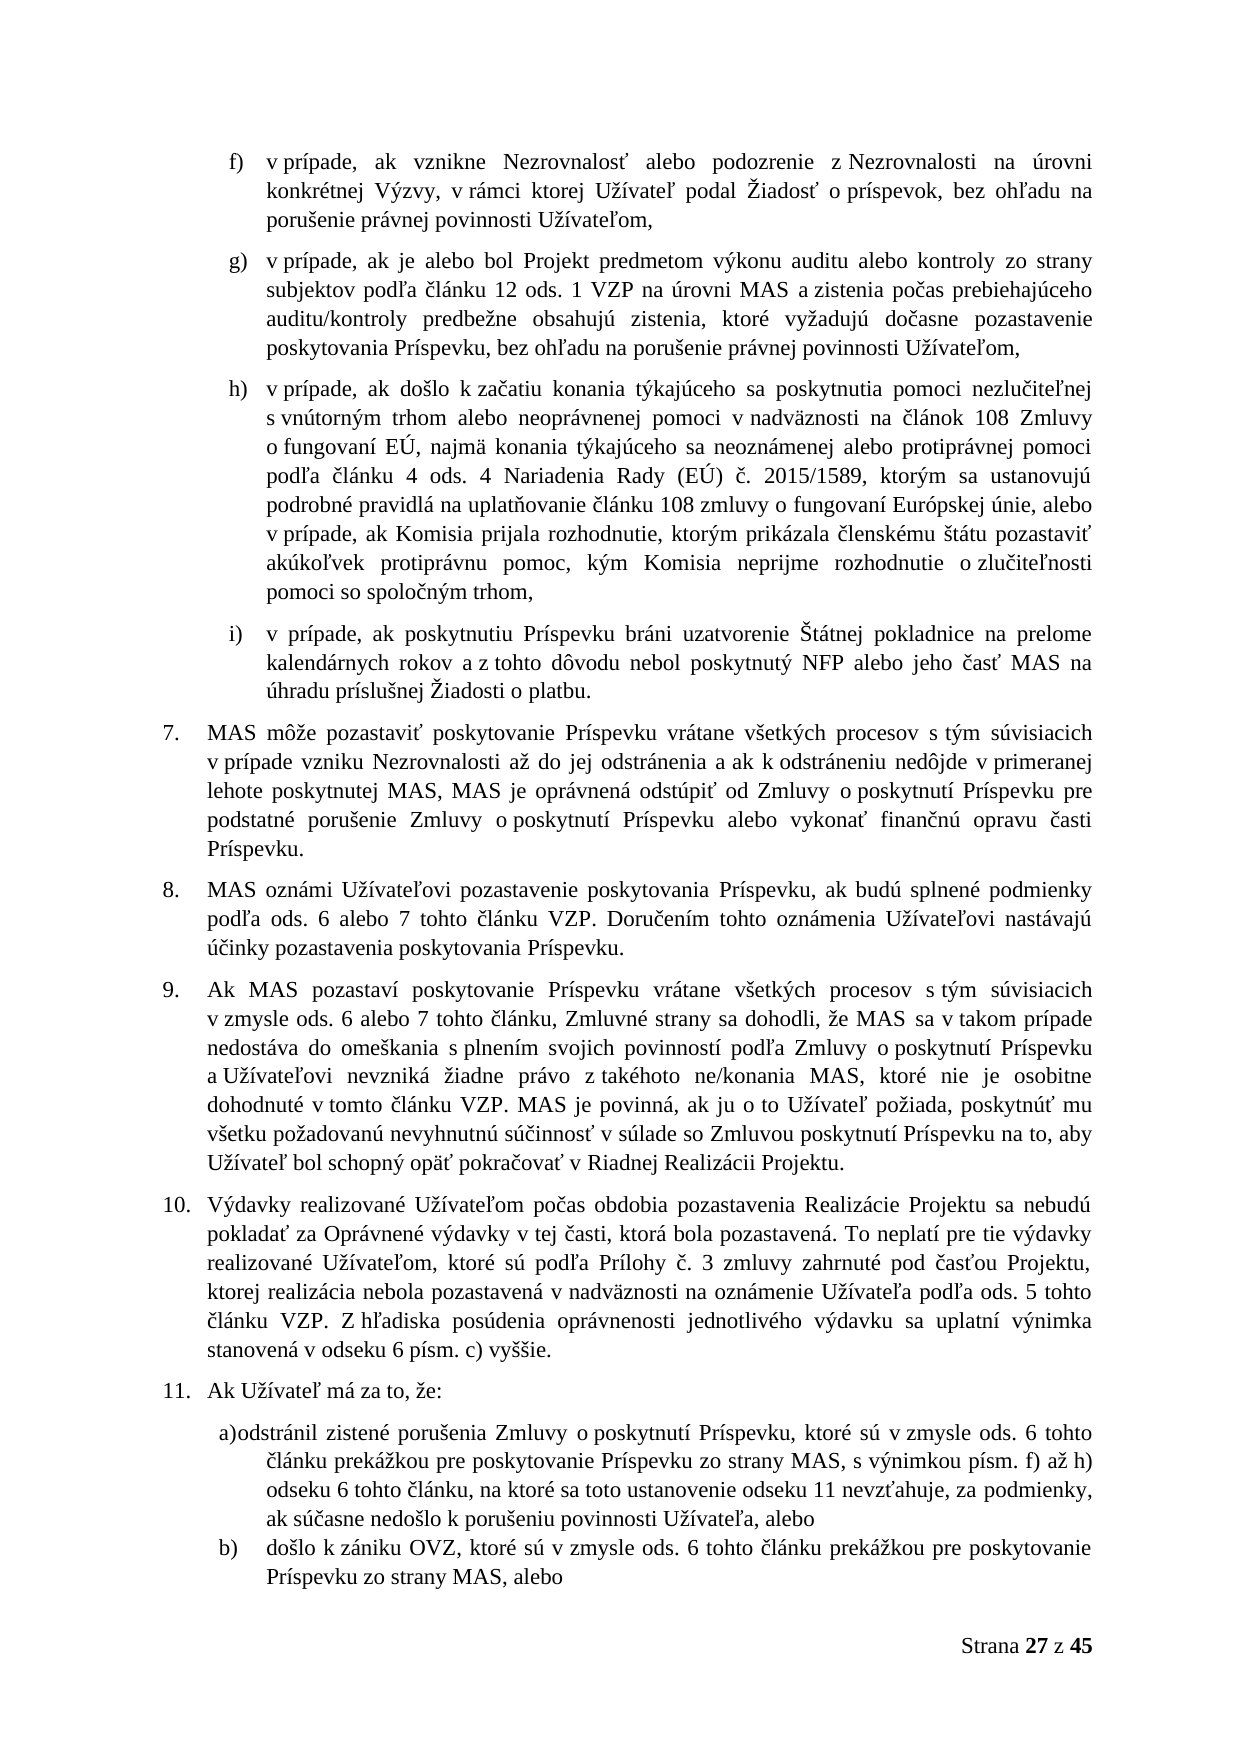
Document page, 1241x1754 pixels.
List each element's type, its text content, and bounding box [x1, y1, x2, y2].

list MAS môže pozastaviť poskytovanie Príspevku vrátane všetkých procesov s tým súvisiacich v prípade vzniku Nezrovnalosti až do jej odstránenia a ak k odstráneniu nedôjde v primeranej lehote poskytnutej MAS, MAS je oprávnená odstúpiť od Zmluvy o poskytnutí Príspevku pre podstatné porušenie Zmluvy o poskytnutí Príspevku alebo vykonať finančnú opravu časti Príspevku. [162, 719, 1092, 861]
list odstránil zistené porušenia Zmluvy o poskytnutí Príspevku, ktoré sú v zmysle ods. 6 tohto článku prekážkou pre poskytovanie Príspevku zo strany MAS, s výnimkou písm. f) až h) odseku 6 tohto článku, na ktoré sa toto ustanovenie odseku 11 nevzťahuje, za podmienky, ak súčasne nedošlo k porušeniu povinnosti Užívateľa, alebo [219, 1418, 1092, 1532]
list Výdavky realizované Užívateľom počas obdobia pozastavenia Realizácie Projektu sa nebudú pokladať za Oprávnené výdavky v tej časti, ktorá bola pozastavená. To neplatí pre tie výdavky realizované Užívateľom, ktoré sú podľa Prílohy č. 3 zmluvy zahrnuté pod časťou Projektu, ktorej realizácia nebola pozastavená v nadväznosti na oznámenie Užívateľa podľa ods. 5 tohto článku VZP. Z hľadiska posúdenia oprávnenosti jednotlivého výdavku sa uplatní výnimka stanovená v odseku 6 písm. c) vyššie. [162, 1191, 1092, 1362]
list Ak MAS pozastaví poskytovanie Príspevku vrátane všetkých procesov s tým súvisiacich v zmysle ods. 6 alebo 7 tohto článku, Zmluvné strany sa dohodli, že MAS sa v takom prípade nedostáva do omeškania s plnením svojich povinností podľa Zmluvy o poskytnutí Príspevku a Užívateľovi nevzniká žiadne právo z takéhoto ne/konania MAS, ktoré nie je osobitne dohodnuté v tomto článku VZP. MAS je povinná, ak ju o to Užívateľ požiada, poskytnúť mu všetku požadovanú nevyhnutnú súčinnosť v súlade so Zmluvou poskytnutí Príspevku na to, aby Užívateľ bol schopný opäť pokračovať v Riadnej Realizácii Projektu. [162, 976, 1092, 1176]
list v prípade, ak vznikne Nezrovnalosť alebo podozrenie z Nezrovnalosti na úrovni konkrétnej Výzvy, v rámci ktorej Užívateľ podal Žiadosť o príspevok, bez ohľadu na porušenie právnej povinnosti Užívateľom, [228, 148, 1092, 232]
list Ak Užívateľ má za to, že: [162, 1377, 1092, 1403]
list v prípade, ak poskytnutiu Príspevku bráni uzatvorenie Štátnej pokladnice na prelome kalendárnych rokov a z tohto dôvodu nebol poskytnutý NFP alebo jeho časť MAS na úhradu príslušnej Žiadosti o platbu. [228, 619, 1092, 704]
list MAS oznámi Užívateľovi pozastavenie poskytovania Príspevku, ak budú splnené podmienky podľa ods. 6 alebo 7 tohto článku VZP. Doručením tohto oznámenia Užívateľovi nastávajú účinky pozastavenia poskytovania Príspevku. [162, 876, 1092, 961]
list došlo k zániku OVZ, ktoré sú v zmysle ods. 6 tohto článku prekážkou pre poskytovanie Príspevku zo strany MAS, alebo [219, 1534, 1092, 1590]
list v prípade, ak došlo k začatiu konania týkajúceho sa poskytnutia pomoci nezlučiteľnej s vnútorným trhom alebo neoprávnenej pomoci v nadväznosti na článok 108 Zmluvy o fungovaní EÚ, najmä konania týkajúceho sa neoznámenej alebo protiprávnej pomoci podľa článku 4 ods. 4 Nariadenia Rady (EÚ) č. 2015/1589, ktorým sa ustanovujú podrobné pravidlá na uplatňovanie článku 108 zmluvy o fungovaní Európskej únie, alebo v prípade, ak Komisia prijala rozhodnutie, ktorým prikázala členskému štátu pozastaviť akúkoľvek protiprávnu pomoc, kým Komisia neprijme rozhodnutie o zlučiteľnosti pomoci so spoločným trhom, [228, 375, 1092, 604]
list v prípade, ak je alebo bol Projekt predmetom výkonu auditu alebo kontroly zo strany subjektov podľa článku 12 ods. 1 VZP na úrovni MAS a zistenia počas prebiehajúceho auditu/kontroly predbežne obsahujú zistenia, ktoré vyžadujú dočasne pozastavenie poskytovania Príspevku, bez ohľadu na porušenie právnej povinnosti Užívateľom, [228, 247, 1092, 360]
